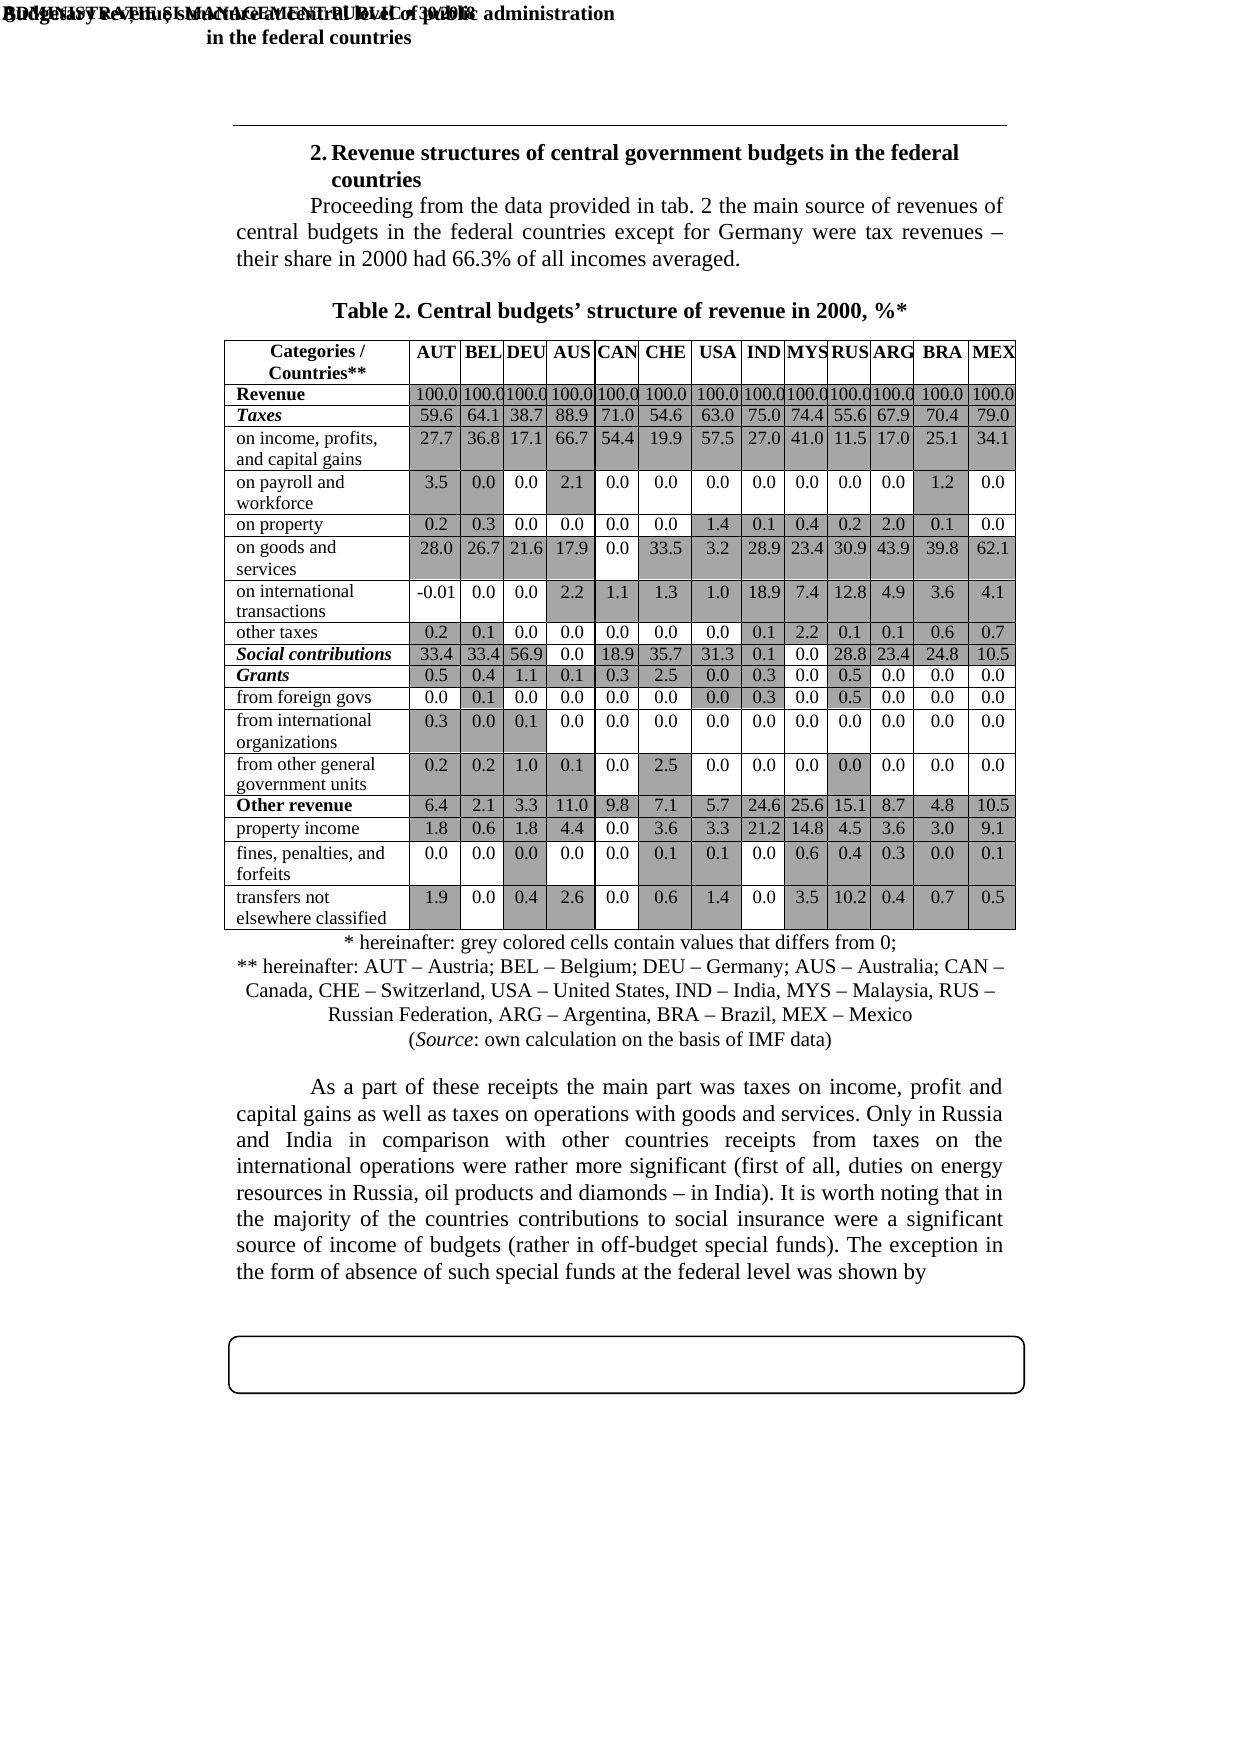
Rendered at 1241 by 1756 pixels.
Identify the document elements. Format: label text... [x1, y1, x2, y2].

table_cell 75.0 [742, 406, 784, 426]
table_cell 9.1 [969, 818, 1015, 841]
table_cell 0.0 [785, 754, 827, 795]
table_cell 63.0 [692, 406, 741, 426]
table_cell 35.7 [639, 645, 691, 665]
table_cell 10.5 [969, 645, 1015, 665]
table_header IND [742, 341, 784, 383]
table_cell 100.0 [785, 385, 827, 405]
table_cell 0.0 [871, 710, 913, 752]
table_cell 0.0 [692, 688, 741, 708]
table_cell 100.0 [828, 385, 870, 405]
table_cell property income [225, 818, 409, 841]
table_cell 33.4 [410, 645, 460, 665]
table_cell 0.2 [410, 515, 460, 536]
table_cell -0.01 [410, 581, 460, 622]
table_cell 0.0 [742, 886, 784, 929]
table_cell 0.2 [828, 515, 870, 536]
table_cell 0.2 [410, 623, 460, 644]
table_cell 0.5 [969, 886, 1015, 929]
table_cell transfers not elsewhere classified [225, 886, 409, 929]
table_cell 0.0 [547, 688, 594, 708]
table_cell 0.0 [828, 471, 870, 514]
table_cell 0.3 [596, 666, 638, 687]
table_header RUS [828, 341, 870, 383]
table_cell 0.0 [596, 537, 638, 579]
table_cell 24.6 [742, 796, 784, 817]
table_cell 0.6 [461, 818, 503, 841]
table_cell 0.0 [871, 688, 913, 708]
table_cell 0.0 [742, 710, 784, 752]
table_cell 0.4 [871, 886, 913, 929]
table_cell 18.9 [742, 581, 784, 622]
table_cell 59.6 [410, 406, 460, 426]
table_cell 8.7 [871, 796, 913, 817]
table_cell 0.0 [742, 842, 784, 885]
table_cell 100.0 [914, 385, 968, 405]
table_cell 0.7 [914, 886, 968, 929]
table_header DEU [504, 341, 546, 383]
table_cell 1.2 [914, 471, 968, 514]
table_cell 0.0 [461, 886, 503, 929]
table_cell on property [225, 515, 409, 536]
table_cell 3.6 [871, 818, 913, 841]
table_cell 1.8 [410, 818, 460, 841]
table_cell 0.0 [639, 471, 691, 514]
table_cell 14.8 [785, 818, 827, 841]
subtitle Revenue structures of central government budgets in the federal countries [310, 139, 962, 192]
table_cell 11.5 [828, 427, 870, 470]
table_cell 0.0 [914, 842, 968, 885]
table_cell 17.0 [871, 427, 913, 470]
text * hereinafter: grey colored cells contain values that differs from 0; [344, 930, 1240, 954]
table_cell 3.5 [410, 471, 460, 514]
table_cell 0.0 [871, 754, 913, 795]
text As a part of these receipts the main part was taxes on income, profit and capital gains as well as taxes on operations with goods and services. Only in Russia and India in comparison with other countries receipts from taxes on the international operations were rather more significant (first of all, duties on energy resources in Russia, oil products and diamonds – in India). It is worth noting that in the majority of the countries contributions to social insurance were a significant source of income of budgets (rather in off-budget special funds). The exception in the form of absence of such special funds at the federal level was shown by [236, 1073, 1004, 1284]
table_cell 2.1 [547, 471, 594, 514]
table_cell 1.9 [410, 886, 460, 929]
table_cell 25.6 [785, 796, 827, 817]
table_cell 2.5 [639, 666, 691, 687]
table_cell 0.0 [596, 754, 638, 795]
table_cell 0.0 [871, 666, 913, 687]
table_cell 23.4 [785, 537, 827, 579]
table_cell on goods and services [225, 537, 409, 579]
table_cell 1.1 [596, 581, 638, 622]
table_cell 0.0 [785, 645, 827, 665]
table_cell on income, profits, and capital gains [225, 427, 409, 470]
table_cell 3.5 [785, 886, 827, 929]
table_cell 0.0 [504, 623, 546, 644]
table_cell 0.0 [639, 623, 691, 644]
table_cell 3.0 [914, 818, 968, 841]
table_cell Taxes [225, 406, 409, 426]
table_cell 0.0 [547, 710, 594, 752]
table_cell 15.1 [828, 796, 870, 817]
table_cell 0.0 [692, 666, 741, 687]
table_cell 0.0 [914, 666, 968, 687]
table_cell 0.2 [410, 754, 460, 795]
table_cell 0.0 [969, 515, 1015, 536]
table_cell 0.4 [461, 666, 503, 687]
table_cell 3.6 [639, 818, 691, 841]
table_cell 0.0 [596, 710, 638, 752]
table_cell 0.0 [692, 710, 741, 752]
table_cell 3.3 [692, 818, 741, 841]
table_cell from foreign govs [225, 688, 409, 708]
table_cell 71.0 [596, 406, 638, 426]
table_cell 0.6 [639, 886, 691, 929]
table_cell 0.1 [828, 623, 870, 644]
table_cell 0.3 [461, 515, 503, 536]
table_cell 0.0 [969, 710, 1015, 752]
table_cell from international organizations [225, 710, 409, 752]
table_cell 4.5 [828, 818, 870, 841]
table_cell 0.0 [547, 623, 594, 644]
table_cell 0.0 [969, 754, 1015, 795]
table_cell 0.0 [504, 842, 546, 885]
table_cell 100.0 [504, 385, 546, 405]
table_cell 0.1 [547, 666, 594, 687]
table_cell 19.9 [639, 427, 691, 470]
table_cell 36.8 [461, 427, 503, 470]
table_cell 0.3 [871, 842, 913, 885]
table_cell 0.2 [461, 754, 503, 795]
table_header MEX [969, 341, 1015, 383]
table_cell 0.0 [504, 471, 546, 514]
table_cell 0.0 [596, 886, 638, 929]
table_cell 28.0 [410, 537, 460, 579]
table_cell 12.8 [828, 581, 870, 622]
table_cell 0.6 [785, 842, 827, 885]
table_cell 62.1 [969, 537, 1015, 579]
table_cell 26.7 [461, 537, 503, 579]
table_cell 0.0 [639, 515, 691, 536]
table_cell 0.0 [692, 471, 741, 514]
table_cell 7.1 [639, 796, 691, 817]
table_cell 54.4 [596, 427, 638, 470]
table_cell 0.0 [785, 688, 827, 708]
subtitle Table 2. Central budgets’ structure of revenue in 2000, %* [332, 297, 1240, 324]
table_cell 0.0 [639, 710, 691, 752]
table_cell 0.3 [742, 666, 784, 687]
table_cell 4.8 [914, 796, 968, 817]
table_cell 30.9 [828, 537, 870, 579]
table_cell 0.0 [969, 471, 1015, 514]
table_cell 0.1 [639, 842, 691, 885]
table_header CHE [639, 341, 691, 383]
text Proceeding from the data provided in tab. 2 the main source of revenues of central budgets in the federal countries except for Germany were tax revenues – their share in 2000 had 66.3% of all incomes averaged. [236, 192, 1005, 271]
table_cell 0.6 [914, 623, 968, 644]
table_cell 0.7 [969, 623, 1015, 644]
table_header AUT [410, 341, 460, 383]
table_cell 100.0 [969, 385, 1015, 405]
table_cell 57.5 [692, 427, 741, 470]
table_cell 0.4 [504, 886, 546, 929]
table_cell 28.9 [742, 537, 784, 579]
table_cell 100.0 [871, 385, 913, 405]
table_cell other taxes [225, 623, 409, 644]
table_cell 39.8 [914, 537, 968, 579]
table_header AUS [547, 341, 594, 383]
table_cell 0.5 [410, 666, 460, 687]
table_header USA [692, 341, 741, 383]
table_cell on payroll and workforce [225, 471, 409, 514]
table_cell 74.4 [785, 406, 827, 426]
table_cell 3.3 [504, 796, 546, 817]
table_cell 0.1 [742, 645, 784, 665]
table_cell 1.4 [692, 515, 741, 536]
table_cell 0.0 [914, 710, 968, 752]
table_cell 0.4 [785, 515, 827, 536]
table_cell 38.7 [504, 406, 546, 426]
table_cell on international transactions [225, 581, 409, 622]
table_cell 9.8 [596, 796, 638, 817]
table_cell 0.0 [639, 688, 691, 708]
table_cell 0.0 [969, 666, 1015, 687]
table_cell Grants [225, 666, 409, 687]
table_cell 0.0 [410, 842, 460, 885]
table_cell 0.0 [785, 710, 827, 752]
table_cell Social contributions [225, 645, 409, 665]
table_cell 54.6 [639, 406, 691, 426]
table_cell 100.0 [742, 385, 784, 405]
table_cell 0.0 [504, 581, 546, 622]
table_cell 0.0 [914, 688, 968, 708]
table_cell Revenue [225, 385, 409, 405]
table_cell 0.0 [596, 688, 638, 708]
table_cell 10.5 [969, 796, 1015, 817]
table_cell 0.0 [461, 710, 503, 752]
table_header Categories / Countries** [225, 341, 409, 383]
table_cell 7.4 [785, 581, 827, 622]
table_cell 1.4 [692, 886, 741, 929]
table_cell 0.0 [547, 515, 594, 536]
table_cell 3.6 [914, 581, 968, 622]
table_cell 0.0 [504, 515, 546, 536]
table_cell 4.1 [969, 581, 1015, 622]
table_cell 0.0 [742, 754, 784, 795]
table_cell from other general government units [225, 754, 409, 795]
table_cell 1.0 [504, 754, 546, 795]
table_cell 43.9 [871, 537, 913, 579]
table_cell 0.0 [742, 471, 784, 514]
table_cell 5.7 [692, 796, 741, 817]
table_cell 100.0 [410, 385, 460, 405]
table_cell 0.1 [969, 842, 1015, 885]
table_cell 0.0 [547, 645, 594, 665]
text ** hereinafter: AUT – Austria; BEL – Belgium; DEU – Germany; AUS – Australia; CAN – Canada, CHE – Switzerland, USA – United States, IND – India, MYS – Malaysia, RUS – [236, 954, 1004, 1002]
table_cell 0.0 [596, 842, 638, 885]
table_cell 3.2 [692, 537, 741, 579]
table_cell 0.0 [596, 515, 638, 536]
table_cell 100.0 [692, 385, 741, 405]
table_cell 0.1 [742, 515, 784, 536]
table_cell 0.0 [596, 818, 638, 841]
table_cell 0.3 [410, 710, 460, 752]
table_cell 24.8 [914, 645, 968, 665]
table_cell 0.0 [461, 842, 503, 885]
table_cell 31.3 [692, 645, 741, 665]
table_cell 25.1 [914, 427, 968, 470]
table_cell 2.5 [639, 754, 691, 795]
table_cell 0.0 [914, 754, 968, 795]
table_cell 0.0 [692, 623, 741, 644]
table_cell 33.4 [461, 645, 503, 665]
table_cell 0.1 [914, 515, 968, 536]
table_cell 70.4 [914, 406, 968, 426]
table_header MYS [785, 341, 827, 383]
table_cell 6.4 [410, 796, 460, 817]
table_cell 0.5 [828, 666, 870, 687]
table_cell 0.0 [547, 842, 594, 885]
table_cell 0.0 [596, 623, 638, 644]
table_cell 0.1 [742, 623, 784, 644]
table_cell 2.2 [785, 623, 827, 644]
table_cell 0.0 [828, 754, 870, 795]
table_header CAN [596, 341, 638, 383]
table_cell 21.2 [742, 818, 784, 841]
table_header BEL [461, 341, 503, 383]
table_cell 0.0 [828, 710, 870, 752]
table_cell 0.0 [785, 666, 827, 687]
table_cell 27.7 [410, 427, 460, 470]
table_cell 2.0 [871, 515, 913, 536]
table_cell 23.4 [871, 645, 913, 665]
table_cell 0.0 [969, 688, 1015, 708]
table_cell 27.0 [742, 427, 784, 470]
table_cell 0.1 [461, 623, 503, 644]
table_cell 0.0 [785, 471, 827, 514]
table_cell 0.1 [871, 623, 913, 644]
table_cell 0.0 [871, 471, 913, 514]
table_cell 0.4 [828, 842, 870, 885]
table_cell 17.9 [547, 537, 594, 579]
table_cell 11.0 [547, 796, 594, 817]
table_cell 21.6 [504, 537, 546, 579]
table_cell 79.0 [969, 406, 1015, 426]
table_cell 0.0 [692, 754, 741, 795]
table_cell 56.9 [504, 645, 546, 665]
table_cell 0.3 [742, 688, 784, 708]
table_header BRA [914, 341, 968, 383]
table_cell 18.9 [596, 645, 638, 665]
table_cell 1.3 [639, 581, 691, 622]
table_cell 2.1 [461, 796, 503, 817]
table_cell 0.0 [410, 688, 460, 708]
table_cell 0.1 [547, 754, 594, 795]
table_cell 10.2 [828, 886, 870, 929]
table_cell 4.9 [871, 581, 913, 622]
table_cell 2.6 [547, 886, 594, 929]
table_cell 1.0 [692, 581, 741, 622]
table_cell 2.2 [547, 581, 594, 622]
table_cell 100.0 [461, 385, 503, 405]
table_header ARG [871, 341, 913, 383]
table_cell 0.1 [504, 710, 546, 752]
table_cell 88.9 [547, 406, 594, 426]
table_cell 4.4 [547, 818, 594, 841]
table_cell 0.1 [692, 842, 741, 885]
table_cell 67.9 [871, 406, 913, 426]
table_cell 0.1 [461, 688, 503, 708]
table_cell 17.1 [504, 427, 546, 470]
table_cell 0.5 [828, 688, 870, 708]
table_cell 0.0 [596, 471, 638, 514]
table_cell 28.8 [828, 645, 870, 665]
table_cell 0.0 [504, 688, 546, 708]
table_cell 1.1 [504, 666, 546, 687]
table_cell 66.7 [547, 427, 594, 470]
table_cell 1.8 [504, 818, 546, 841]
table_cell 33.5 [639, 537, 691, 579]
table_cell 100.0 [639, 385, 691, 405]
table_cell 34.1 [969, 427, 1015, 470]
text Russian Federation, ARG – Argentina, BRA – Brazil, MEX – Mexico (Source: own calculation on the basis of IMF data) [327, 1002, 913, 1051]
table_cell 64.1 [461, 406, 503, 426]
table_cell 0.0 [461, 581, 503, 622]
table_cell 55.6 [828, 406, 870, 426]
table_cell fines, penalties, and forfeits [225, 842, 409, 885]
table_cell 100.0 [596, 385, 638, 405]
table_cell 41.0 [785, 427, 827, 470]
table_cell 0.0 [461, 471, 503, 514]
table_cell Other revenue [225, 796, 409, 817]
table_cell 100.0 [547, 385, 594, 405]
